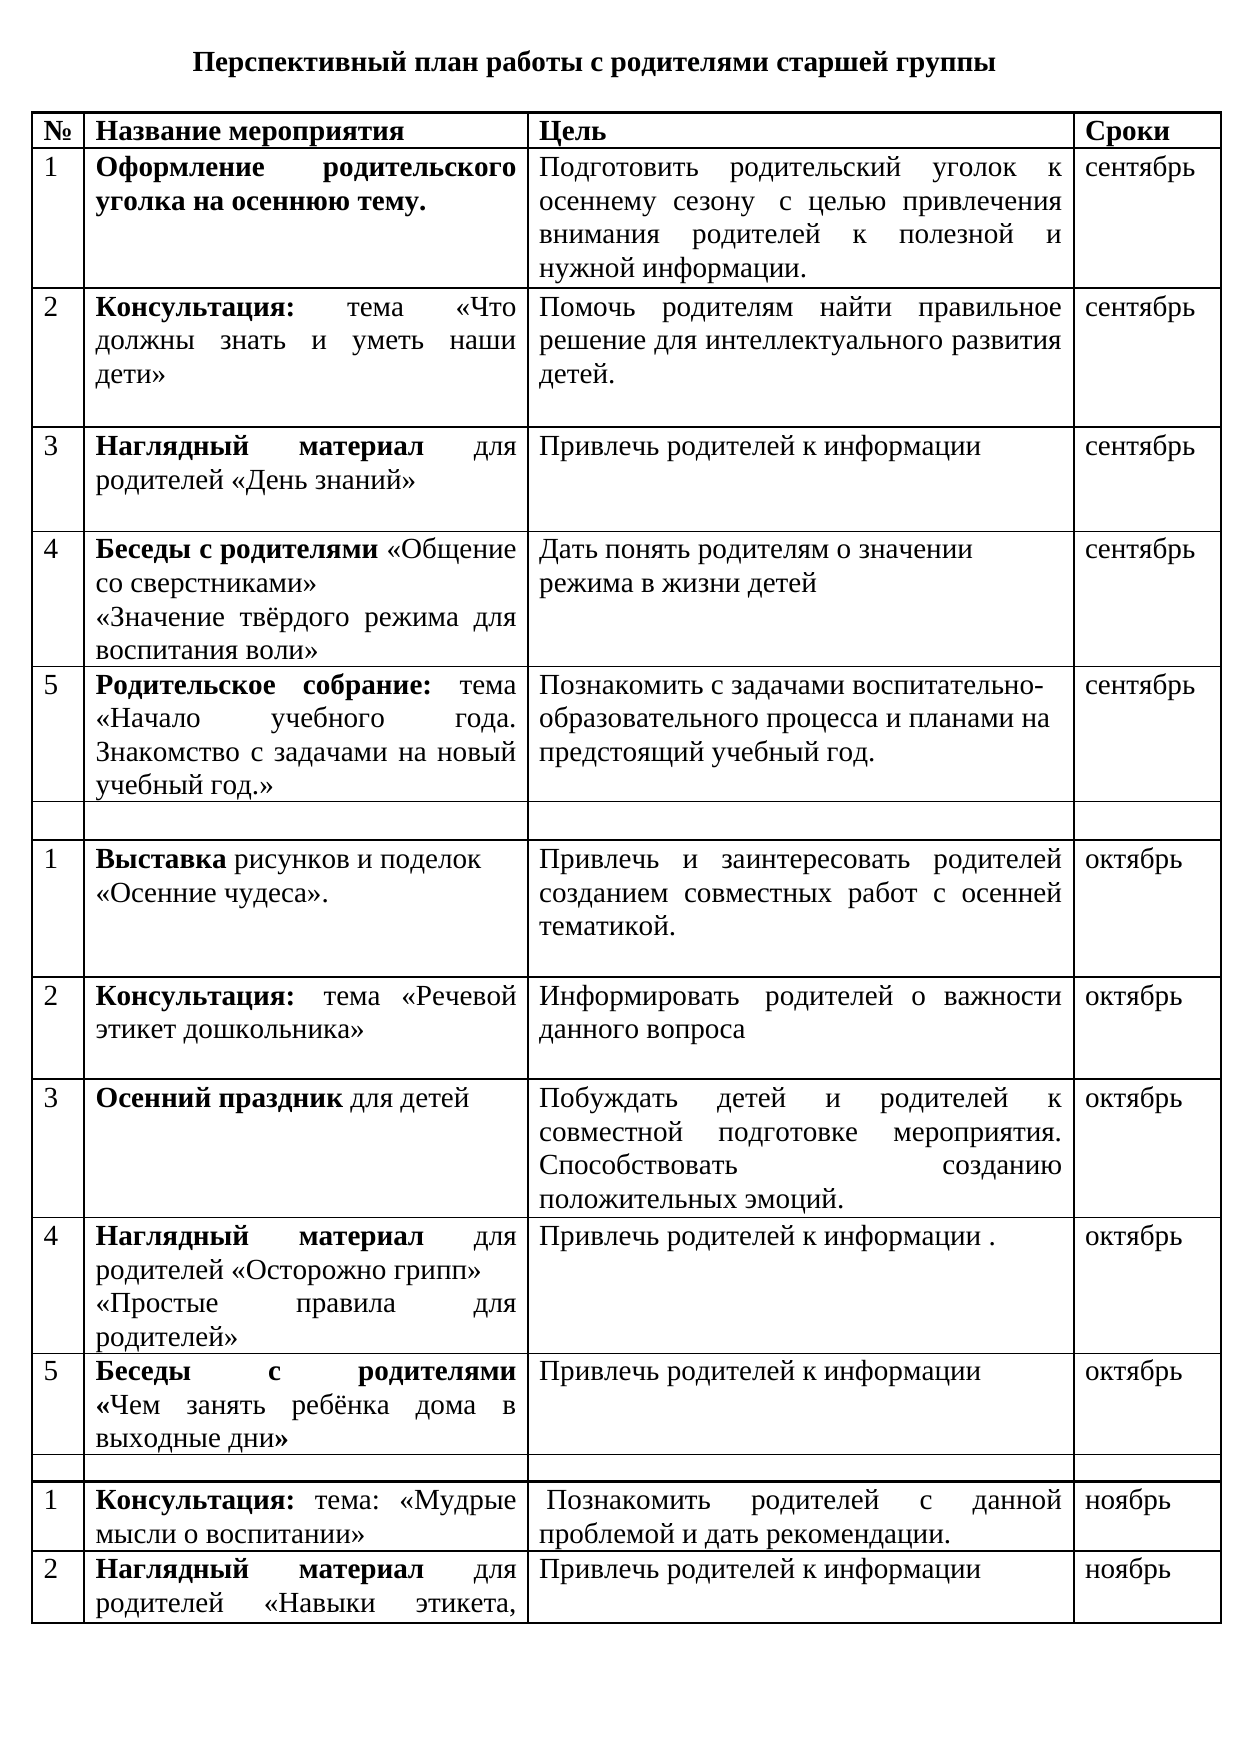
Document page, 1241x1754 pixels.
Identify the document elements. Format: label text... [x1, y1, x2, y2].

table_cell Консультация: тема «Что должны знать и уметь наши дети» [85, 289, 527, 426]
table_cell Родительское собрание: тема «Начало учебного года. Знакомство с задачами на новый учебный год.» [85, 667, 527, 801]
table_header Цель [529, 114, 1073, 147]
table_cell 3 [33, 428, 83, 531]
table_cell Консультация: тема «Речевой этикет дошкольника» [85, 978, 527, 1078]
table_cell Помочь родителям найти правильное решение для интеллектуального развития детей. [529, 289, 1073, 426]
table_cell [529, 802, 1073, 839]
table_cell октябрь [1075, 1218, 1220, 1352]
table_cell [85, 1552, 527, 1622]
table_cell [1075, 802, 1220, 839]
table_cell 2 [33, 289, 83, 426]
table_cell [529, 1552, 1073, 1622]
table_cell [85, 1455, 527, 1480]
table_cell 2 [33, 978, 83, 1078]
table_cell 5 [33, 667, 83, 801]
table_cell 1 [33, 149, 83, 287]
table_cell октябрь [1075, 978, 1220, 1078]
table_cell сентябрь [1075, 149, 1220, 287]
table_cell Дать понять родителям о значении режима в жизни детей [529, 532, 1073, 666]
table_cell 2 [33, 1552, 83, 1622]
table_cell Привлечь и заинтересовать родителей созданием совместных работ с осенней тематикой. [529, 841, 1073, 976]
table_cell 4 [33, 1218, 83, 1352]
table_cell 3 [33, 1080, 83, 1217]
table_cell октябрь [1075, 1080, 1220, 1217]
table_cell Наглядный материал для родителей «Осторожно грипп» «Простые правила для родителей» [85, 1218, 527, 1352]
table_header № [33, 114, 83, 147]
table_cell Выставка рисунков и поделок «Осенние чудеса». [85, 841, 527, 976]
table_cell [1075, 1455, 1220, 1480]
table_cell Наглядный материал для родителей «День знаний» [85, 428, 527, 531]
table_cell 1 [33, 1483, 83, 1549]
table_cell сентябрь [1075, 532, 1220, 666]
table_cell Познакомить с задачами воспитательно-образовательного процесса и планами на предстоящий учебный год. [529, 667, 1073, 801]
table_cell Привлечь родителей к информации [529, 1354, 1073, 1454]
table_header Название мероприятия [85, 114, 527, 147]
table_header Сроки [1075, 114, 1220, 147]
table_cell Консультация: тема: «Мудрые мысли о воспитании» [85, 1483, 527, 1549]
table_cell сентябрь [1075, 289, 1220, 426]
table_cell октябрь [1075, 1354, 1220, 1454]
table_cell 5 [33, 1354, 83, 1454]
table_cell ноябрь [1075, 1552, 1220, 1622]
table_cell [529, 1455, 1073, 1480]
table_cell Информировать родителей о важности данного вопроса [529, 978, 1073, 1078]
table_cell Познакомить родителей с данной проблемой и дать рекомендации. [529, 1483, 1073, 1549]
table_cell Осенний праздник для детей [85, 1080, 527, 1217]
table_cell Оформление родительского уголка на осеннюю тему. [85, 149, 527, 287]
table_cell 1 [33, 841, 83, 976]
table_cell [85, 802, 527, 839]
table_cell 4 [33, 532, 83, 666]
table_cell сентябрь [1075, 428, 1220, 531]
table_cell сентябрь [1075, 667, 1220, 801]
table_cell Побуждать детей и родителей к совместной подготовке мероприятия. Способствовать созданию положительных эмоций. [529, 1080, 1073, 1217]
table_cell ноябрь [1075, 1483, 1220, 1549]
table_cell Привлечь родителей к информации [529, 428, 1073, 531]
table_cell октябрь [1075, 841, 1220, 976]
table_cell Привлечь родителей к информации . [529, 1218, 1073, 1352]
table_cell Беседы с родителями «Общение со сверстниками» «Значение твёрдого режима для воспитания воли» [85, 532, 527, 666]
table_cell Подготовить родительский уголок к осеннему сезону с целью привлечения внимания родителей к полезной и нужной информации. [529, 149, 1073, 287]
table_cell [33, 802, 83, 839]
text Перспективный план работы с родителями старшей группы [44, 44, 1152, 78]
table_cell [33, 1455, 83, 1480]
table_cell Беседы с родителями «Чем занять ребёнка дома в выходные дни» [85, 1354, 527, 1454]
